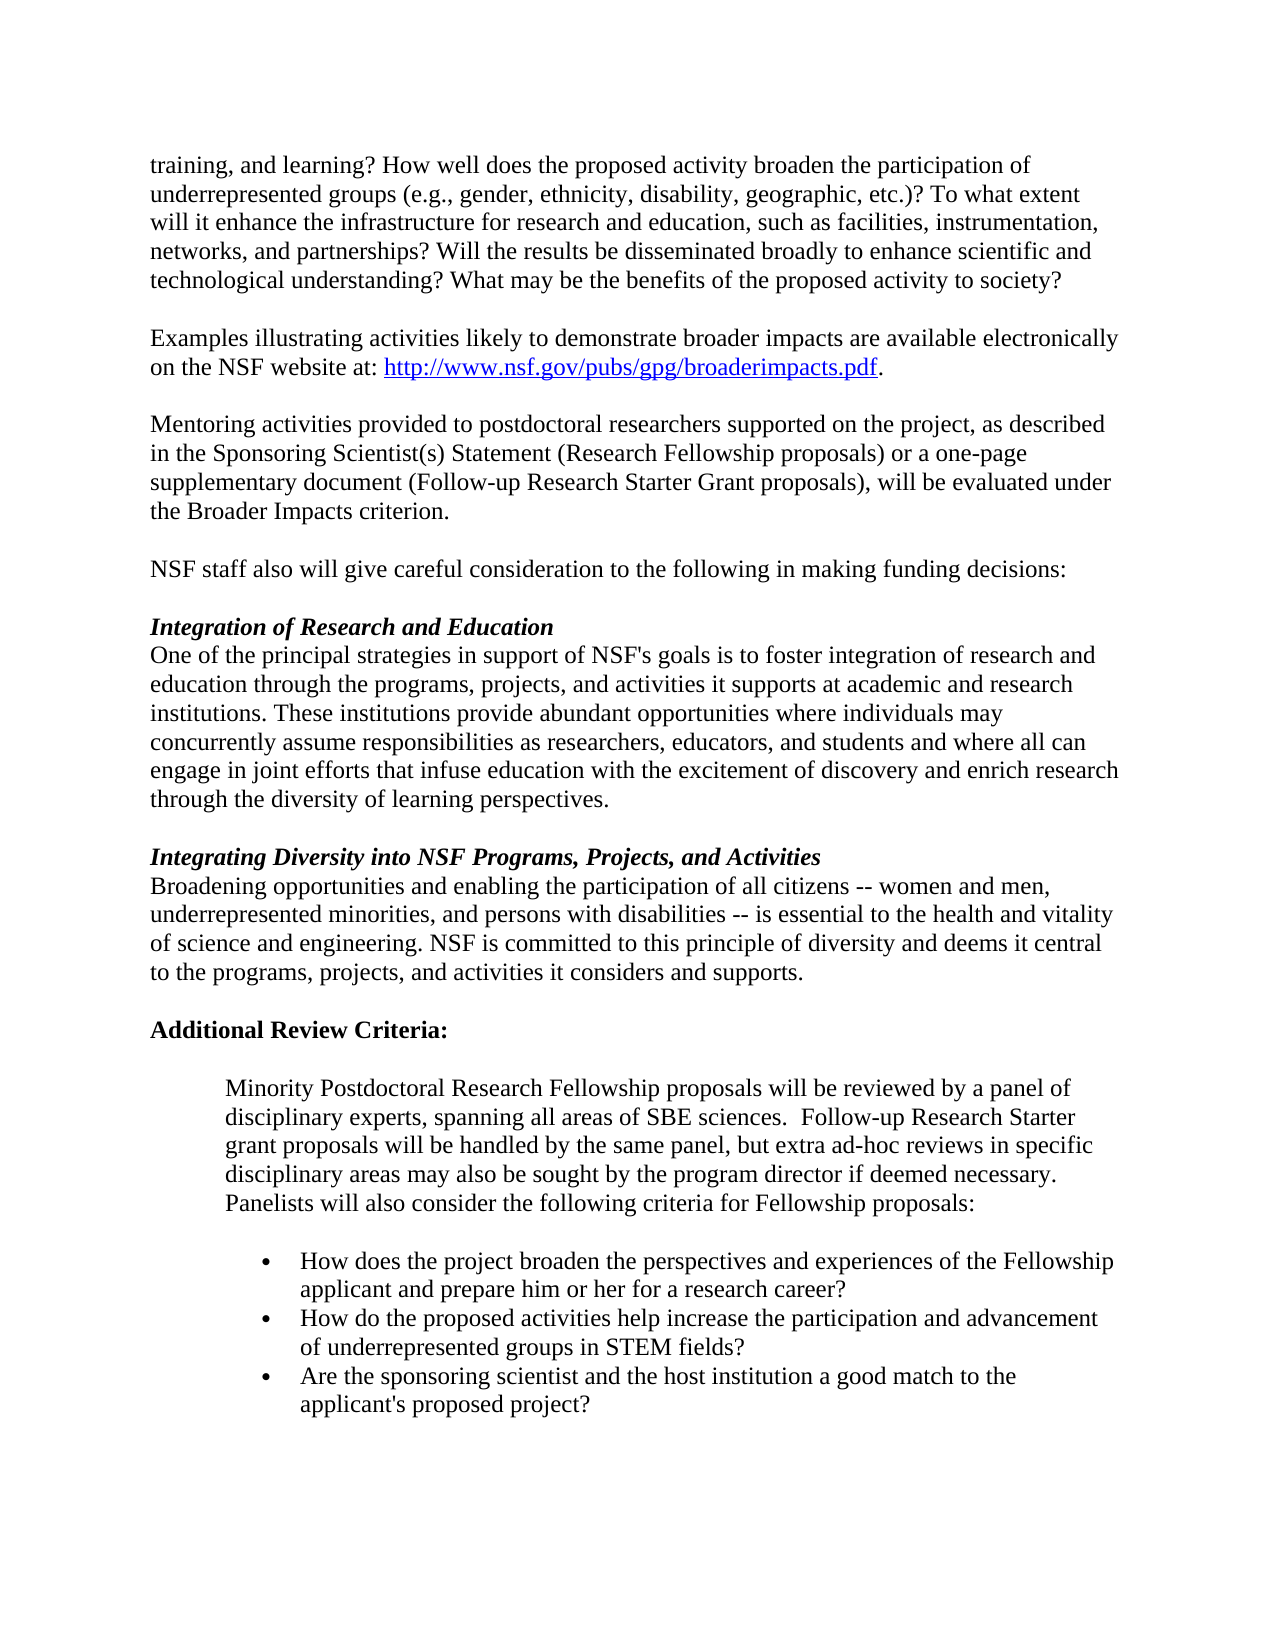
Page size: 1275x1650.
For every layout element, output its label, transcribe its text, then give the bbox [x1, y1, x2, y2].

text Minority Postdoctoral Research Fellowship proposals will be reviewed by a panel of disciplinary experts, spanning all areas of SBE sciences. Follow-up Research Starter grant proposals will be handled by the same panel, but extra ad-hoc reviews in specific disciplinary areas may also be sought by the program director if deemed necessary. Panelists will also consider the following criteria for Fellowship proposals: [225, 1073, 1125, 1217]
list How does the project broaden the perspectives and experiences of the Fellowship applicant and prepare him or her for a research career? [262, 1246, 1125, 1303]
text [150, 150, 1125, 294]
list How do the proposed activities help increase the participation and advancement of underrepresented groups in STEM fields? [262, 1303, 1125, 1361]
list Are the sponsoring scientist and the host institution a good match to the applicant's proposed project? [262, 1361, 1125, 1418]
text Additional Review Criteria: [150, 1015, 1125, 1044]
text Mentoring activities provided to postdoctoral researchers supported on the project, as described in the Sponsoring Scientist(s) Statement (Research Fellowship proposals) or a one-page supplementary document (Follow-up Research Starter Grant proposals), will be evaluated under the Broader Impacts criterion. [150, 409, 1125, 524]
text Integration of Research and Education One of the principal strategies in support of NSF's goals is to foster integration of research and education through the programs, projects, and activities it supports at academic and research institutions. These institutions provide abundant opportunities where individuals may concurrently assume responsibilities as researchers, educators, and students and where all can engage in joint efforts that infuse education with the excitement of discovery and enrich research through the diversity of learning perspectives. [150, 612, 1125, 813]
text Examples illustrating activities likely to demonstrate broader impacts are available electronically on the NSF website at: http://www.nsf.gov/pubs/gpg/broaderimpacts.pdf. [150, 323, 1125, 380]
text Integrating Diversity into NSF Programs, Projects, and Activities Broadening opportunities and enabling the participation of all citizens -- women and men, underrepresented minorities, and persons with disabilities -- is essential to the health and vitality of science and engineering. NSF is committed to this principle of diversity and deems it central to the programs, projects, and activities it considers and supports. [150, 842, 1125, 986]
text NSF staff also will give careful consideration to the following in making funding decisions: [150, 554, 1125, 582]
